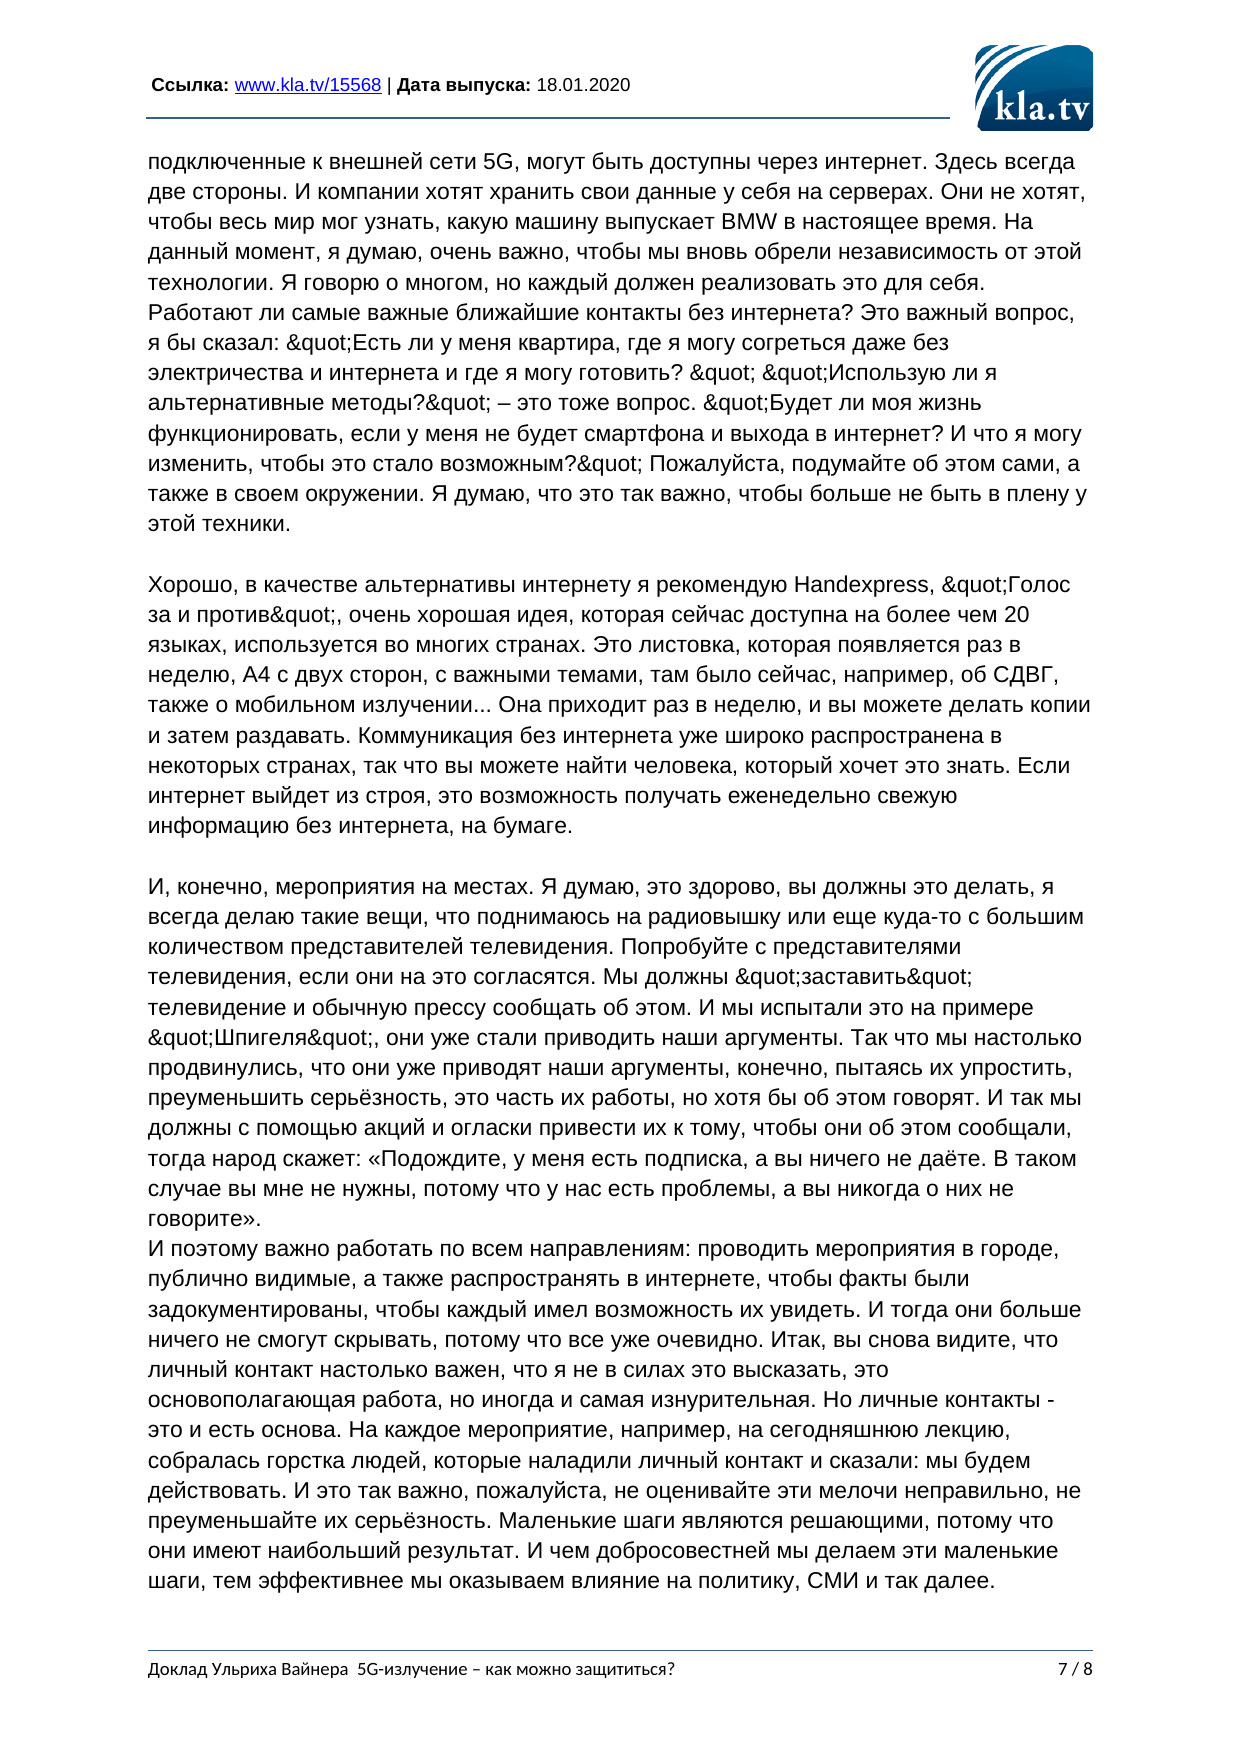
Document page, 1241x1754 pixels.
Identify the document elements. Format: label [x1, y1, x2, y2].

text [148, 148, 1093, 1624]
